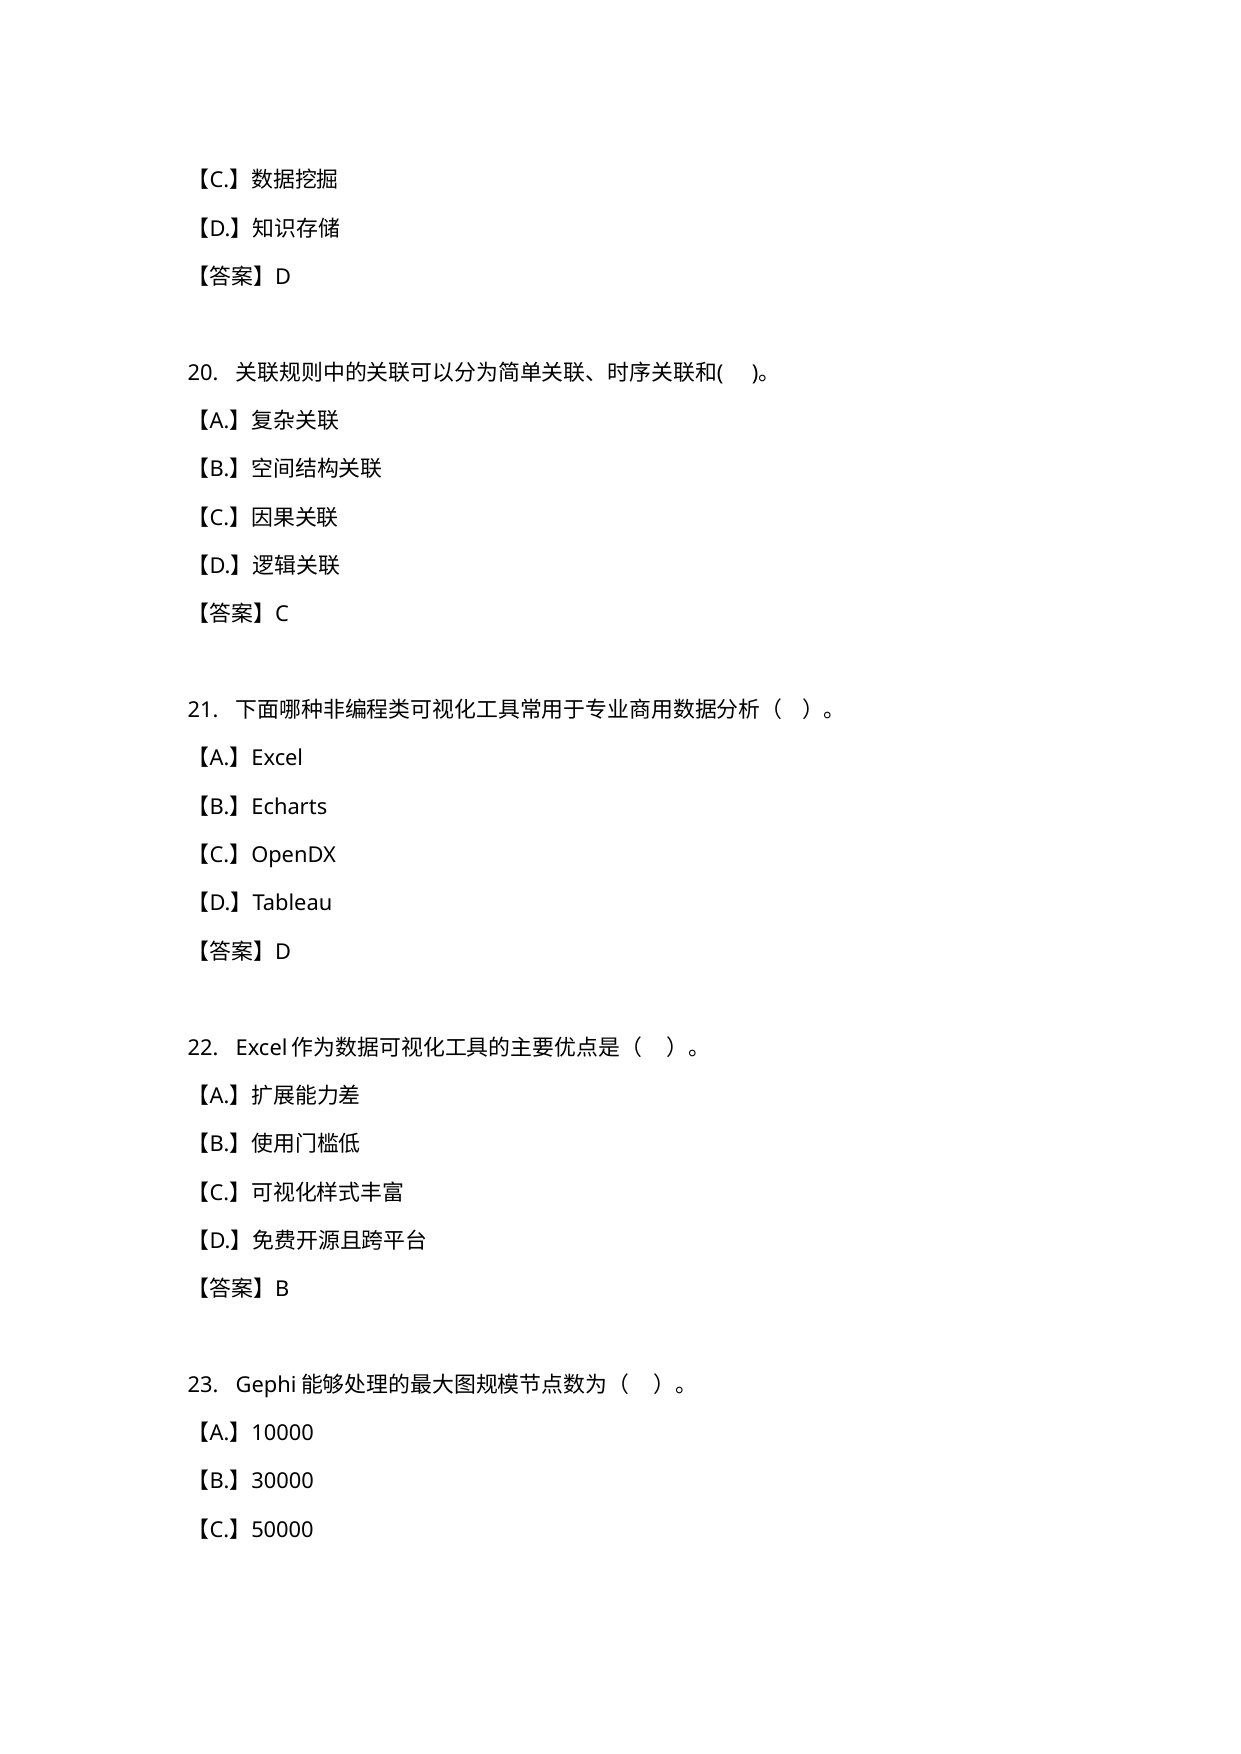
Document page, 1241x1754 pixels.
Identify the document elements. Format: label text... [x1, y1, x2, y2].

text 【B.】使用门槛低 [187, 1126, 1053, 1158]
text 【C.】50000 [187, 1512, 1053, 1544]
list Excel作为数据可视化工具的主要优点是（ ）。 [187, 1029, 1053, 1062]
text 【B.】Echarts [187, 788, 1053, 821]
text 【答案】C [187, 596, 1053, 628]
text 【C.】因果关联 [187, 499, 1053, 532]
list Gephi能够处理的最大图规模节点数为（ ）。 [187, 1367, 1053, 1399]
text 【C.】数据挖掘 [187, 162, 1053, 194]
text 【答案】D [187, 259, 1053, 291]
text 【D.】免费开源且跨平台 [187, 1222, 1053, 1255]
text 【C.】可视化样式丰富 [187, 1174, 1053, 1207]
text 【A.】10000 [187, 1415, 1053, 1447]
text 【答案】D [187, 933, 1053, 966]
text 【D.】知识存储 [187, 210, 1053, 243]
list 关联规则中的关联可以分为简单关联、时序关联和( )。 [187, 354, 1053, 387]
text 【A.】扩展能力差 [187, 1077, 1053, 1110]
text 【A.】复杂关联 [187, 403, 1053, 435]
text 【B.】空间结构关联 [187, 451, 1053, 483]
list 下面哪种非编程类可视化工具常用于专业商用数据分析（ ）。 [187, 692, 1053, 724]
text 【C.】OpenDX [187, 837, 1053, 869]
text 【A.】Excel [187, 740, 1053, 773]
text 【B.】30000 [187, 1463, 1053, 1496]
text 【答案】B [187, 1271, 1053, 1303]
text 【D.】Tableau [187, 885, 1053, 918]
text 【D.】逻辑关联 [187, 548, 1053, 580]
